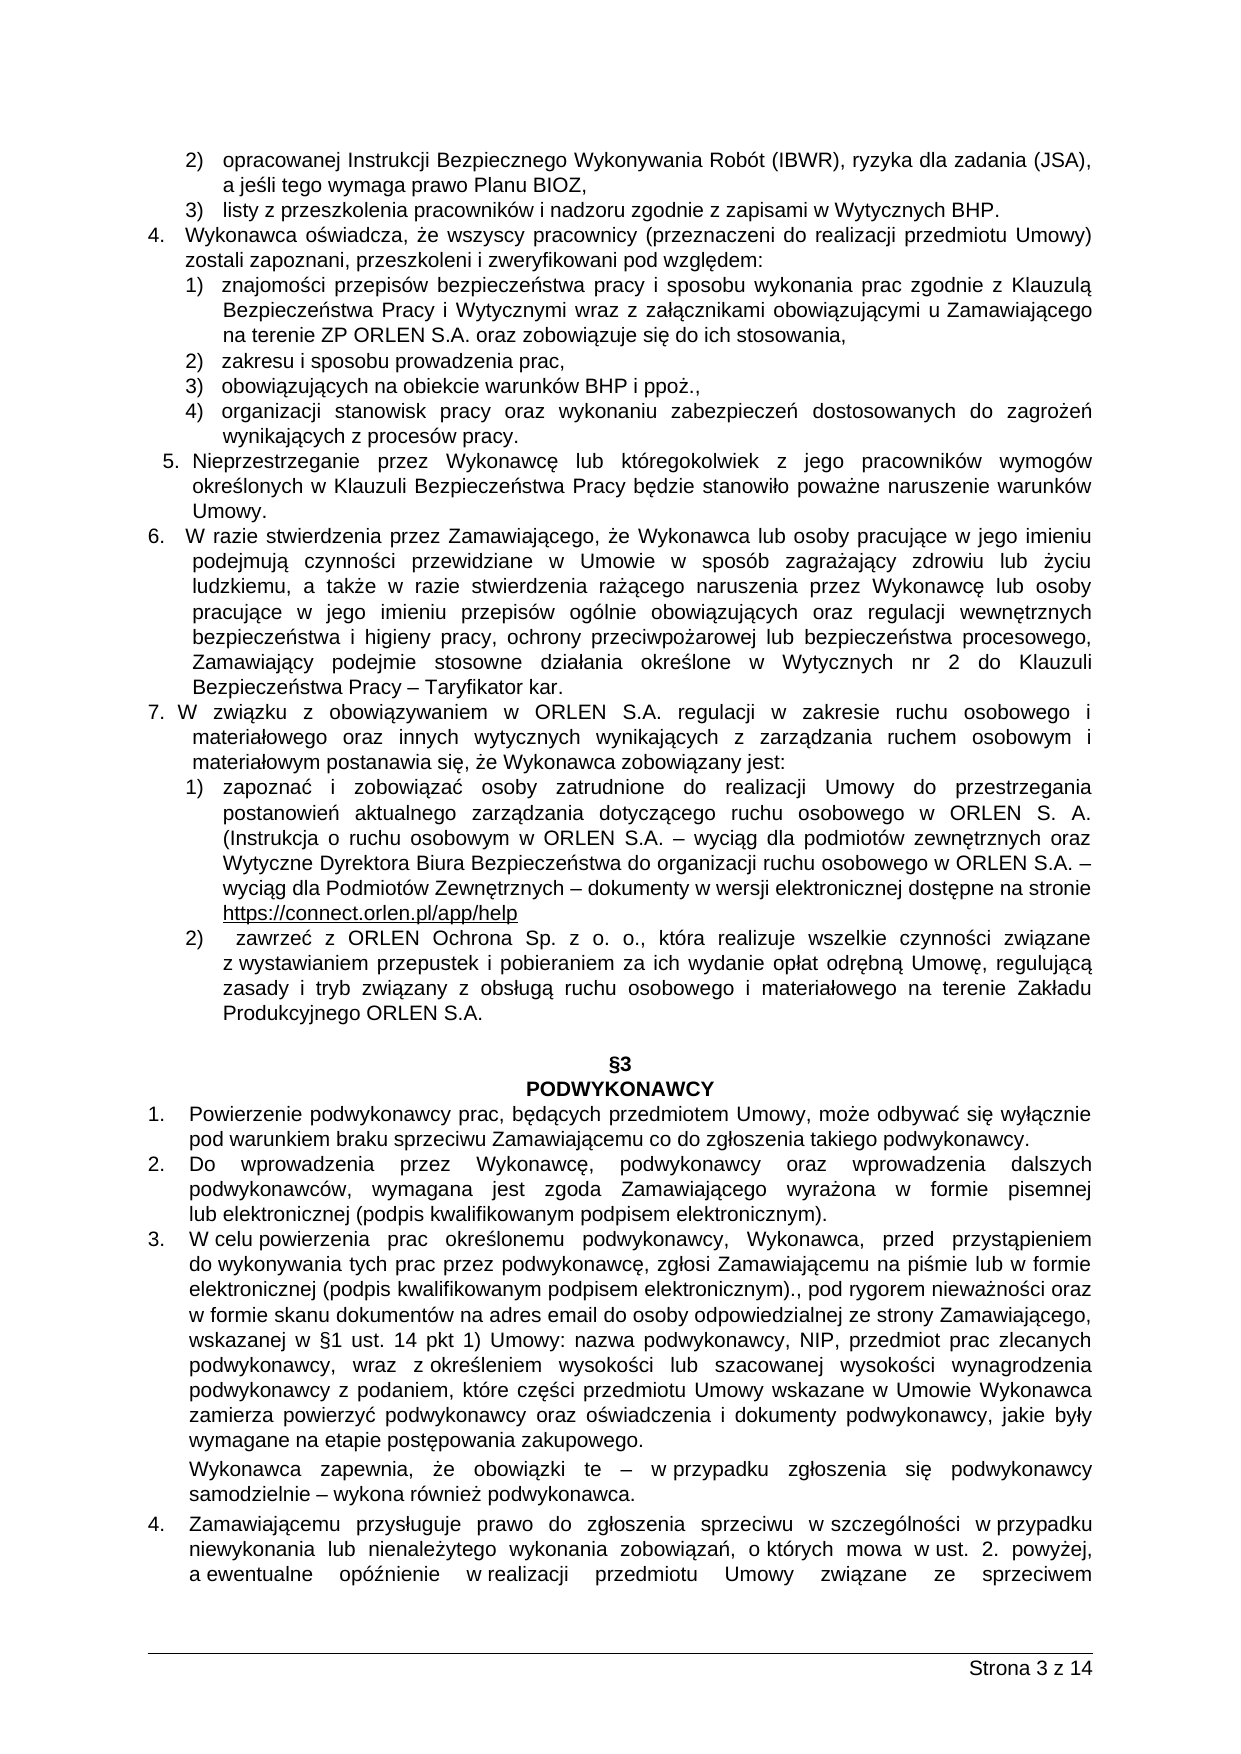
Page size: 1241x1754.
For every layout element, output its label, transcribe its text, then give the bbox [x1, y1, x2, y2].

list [148, 1512, 1093, 1586]
list Do wprowadzenia przez Wykonawcę, podwykonawcy oraz wprowadzenia dalszych podwykonawców, wymagana jest zgoda Zamawiającego wyrażona w formie pisemnej lub elektronicznej (podpis kwalifikowanym podpisem elektronicznym). [148, 1152, 1093, 1226]
list zapoznać i zobowiązać osoby zatrudnione do realizacji Umowy do przestrzegania postanowień aktualnego zarządzania dotyczącego ruchu osobowego w ORLEN S. A. (Instrukcja o ruchu osobowym w ORLEN S.A. – wyciąg dla podmiotów zewnętrznych oraz Wytyczne Dyrektora Biura Bezpieczeństwa do organizacji ruchu osobowego w ORLEN S.A. – wyciąg dla Podmiotów Zewnętrznych – dokumenty w wersji elektronicznej dostępne na stronie https://connect.orlen.pl/app/help [185, 775, 1093, 925]
text PODWYKONAWCY [148, 1076, 1093, 1100]
list W związku z obowiązywaniem w ORLEN S.A. regulacji w zakresie ruchu osobowego i materiałowego oraz innych wytycznych wynikających z zarządzania ruchem osobowym i materiałowym postanawia się, że Wykonawca zobowiązany jest: [148, 700, 1093, 774]
list opracowanej Instrukcji Bezpiecznego Wykonywania Robót (IBWR), ryzyka dla zadania (JSA), a jeśli tego wymaga prawo Planu BIOZ, [185, 148, 1093, 197]
list znajomości przepisów bezpieczeństwa pracy i sposobu wykonania prac zgodnie z Klauzulą Bezpieczeństwa Pracy i Wytycznymi wraz z załącznikami obowiązującymi u Zamawiającego na terenie ZP ORLEN S.A. oraz zobowiązuje się do ich stosowania, [185, 273, 1093, 347]
list listy z przeszkolenia pracowników i nadzoru zgodnie z zapisami w Wytycznych BHP. [185, 198, 1093, 222]
list Wykonawca oświadcza, że wszyscy pracownicy (przeznaczeni do realizacji przedmiotu Umowy) zostali zapoznani, przeszkoleni i zweryfikowani pod względem: [148, 223, 1093, 272]
text Wykonawca zapewnia, że obowiązki te – w przypadku zgłoszenia się podwykonawcy samodzielnie – wykona również podwykonawca. [189, 1457, 1093, 1506]
list zakresu i sposobu prowadzenia prac, [185, 348, 1093, 372]
list Nieprzestrzeganie przez Wykonawcę lub któregokolwiek z jego pracowników wymogów określonych w Klauzuli Bezpieczeństwa Pracy będzie stanowiło poważne naruszenie warunków Umowy. [162, 449, 1093, 523]
text §3 [148, 1051, 1093, 1075]
list zawrzeć z ORLEN Ochrona Sp. z o. o., która realizuje wszelkie czynności związane z wystawianiem przepustek i pobieraniem za ich wydanie opłat odrębną Umowę, regulującą zasady i tryb związany z obsługą ruchu osobowego i materiałowego na terenie Zakładu Produkcyjnego ORLEN S.A. [185, 926, 1093, 1025]
list Powierzenie podwykonawcy prac, będących przedmiotem Umowy, może odbywać się wyłącznie pod warunkiem braku sprzeciwu Zamawiającemu co do zgłoszenia takiego podwykonawcy. [148, 1102, 1093, 1151]
list obowiązujących na obiekcie warunków BHP i ppoż., [185, 373, 1093, 397]
list W razie stwierdzenia przez Zamawiającego, że Wykonawca lub osoby pracujące w jego imieniu podejmują czynności przewidziane w Umowie w sposób zagrażający zdrowiu lub życiu ludzkiemu, a także w razie stwierdzenia rażącego naruszenia przez Wykonawcę lub osoby pracujące w jego imieniu przepisów ogólnie obowiązujących oraz regulacji wewnętrznych bezpieczeństwa i higieny pracy, ochrony przeciwpożarowej lub bezpieczeństwa procesowego, Zamawiający podejmie stosowne działania określone w Wytycznych nr 2 do Klauzuli Bezpieczeństwa Pracy – Taryfikator kar. [148, 524, 1093, 699]
list W celu powierzenia prac określonemu podwykonawcy, Wykonawca, przed przystąpieniem do wykonywania tych prac przez podwykonawcę, zgłosi Zamawiającemu na piśmie lub w formie elektronicznej (podpis kwalifikowanym podpisem elektronicznym)., pod rygorem nieważności oraz w formie skanu dokumentów na adres email do osoby odpowiedzialnej ze strony Zamawiającego, wskazanej w §1 ust. 14 pkt 1) Umowy: nazwa podwykonawcy, NIP, przedmiot prac zlecanych podwykonawcy, wraz z określeniem wysokości lub szacowanej wysokości wynagrodzenia podwykonawcy z podaniem, które części przedmiotu Umowy wskazane w Umowie Wykonawca zamierza powierzyć podwykonawcy oraz oświadczenia i dokumenty podwykonawcy, jakie były wymagane na etapie postępowania zakupowego. [148, 1227, 1093, 1452]
list organizacji stanowisk pracy oraz wykonaniu zabezpieczeń dostosowanych do zagrożeń wynikających z procesów pracy. [185, 399, 1093, 448]
